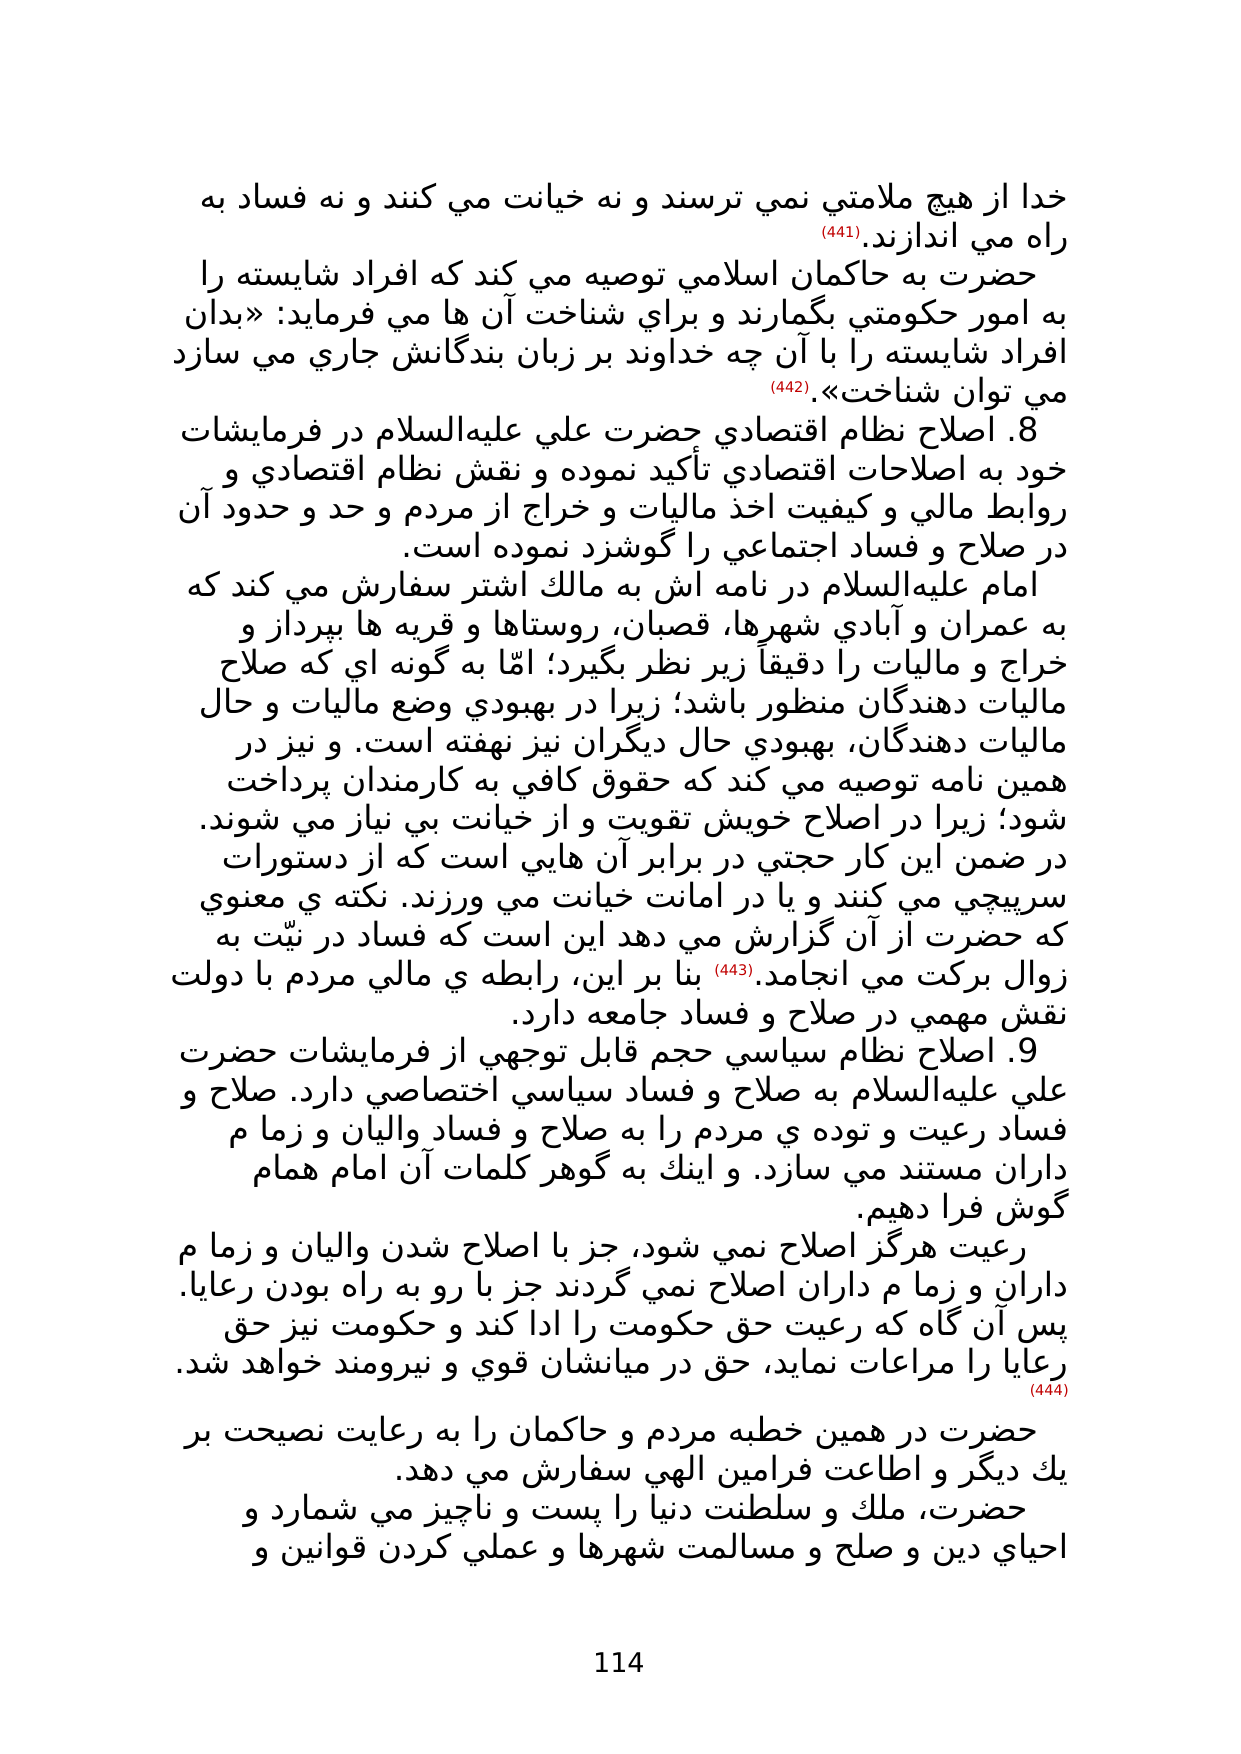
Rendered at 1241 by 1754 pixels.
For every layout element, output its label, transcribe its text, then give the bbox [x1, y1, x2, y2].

text 9. اصلاح نظام سياسي حجم قابل توجهي از فرمايشات حضرت علي عليه‌السلام به صلاح و فساد سياسي اختصاصي دارد. صلاح و فساد رعيت و توده ي مردم را به صلاح و فساد واليان و زما م داران مستند مي سازد. و اينك به گوهر كلمات آن امام همام گوش فرا دهيم. [169, 1032, 1069, 1226]
text امام عليه‌السلام در نامه اش به مالك اشتر سفارش مي كند كه به عمران و آبادي شهرها، قصبان، روستاها و قريه ها بپرداز و خراج و ماليات را دقيقاً زير نظر بگيرد؛ امّا به گونه اي كه صلاح ماليات دهندگان منظور باشد؛ زيرا در بهبودي وضع ماليات و حال ماليات دهندگان، بهبودي حال ديگران نيز نهفته است. و نيز در همين نامه توصيه مي كند كه حقوق كافي به كارمندان پرداخت شود؛ زيرا در اصلاح خويش تقويت و از خيانت بي نياز مي شوند. در ضمن اين كار حجتي در برابر آن هايي است كه از دستورات سرپيچي مي كنند و يا در امانت خيانت مي ورزند. نكته ي معنوي كه حضرت از آن گزارش مي دهد اين است كه فساد در نيّت به زوال بركت مي انجامد.(443) بنا بر اين، رابطه ي مالي مردم با دولت نقش مهمي در صلاح و فساد جامعه دارد. [169, 566, 1069, 1032]
text حضرت در همين خطبه مردم و حاكمان را به رعايت نصيحت بر يك ديگر و اطاعت فرامين الهي سفارش مي دهد. [169, 1411, 1069, 1488]
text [169, 177, 1069, 255]
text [169, 1488, 1069, 1566]
text 8. اصلاح نظام اقتصادي حضرت علي عليه‌السلام در فرمايشات خود به اصلاحات اقتصادي تأكيد نموده و نقش نظام اقتصادي و روابط مالي و كيفيت اخذ ماليات و خراج از مردم و حد و حدود آن در صلاح و فساد اجتماعي را گوشزد نموده است. [169, 410, 1069, 566]
text رعيت هرگز اصلاح نمي شود، جز با اصلاح شدن واليان و زما م داران و زما م داران اصلاح نمي گردند جز با رو به راه بودن رعايا. پس آن گاه كه رعيت حق حكومت را ادا كند و حكومت نيز حق رعايا را مراعات نمايد، حق در ميانشان قوي و نيرومند خواهد شد.(444) [169, 1226, 1069, 1411]
text حضرت به حاكمان اسلامي توصيه مي كند كه افراد شايسته را به امور حكومتي بگمارند و براي شناخت آن ها مي فرمايد: «بدان افراد شايسته را با آن چه خداوند بر زبان بندگانش جاري مي سازد مي توان شناخت».(442) [169, 255, 1069, 410]
